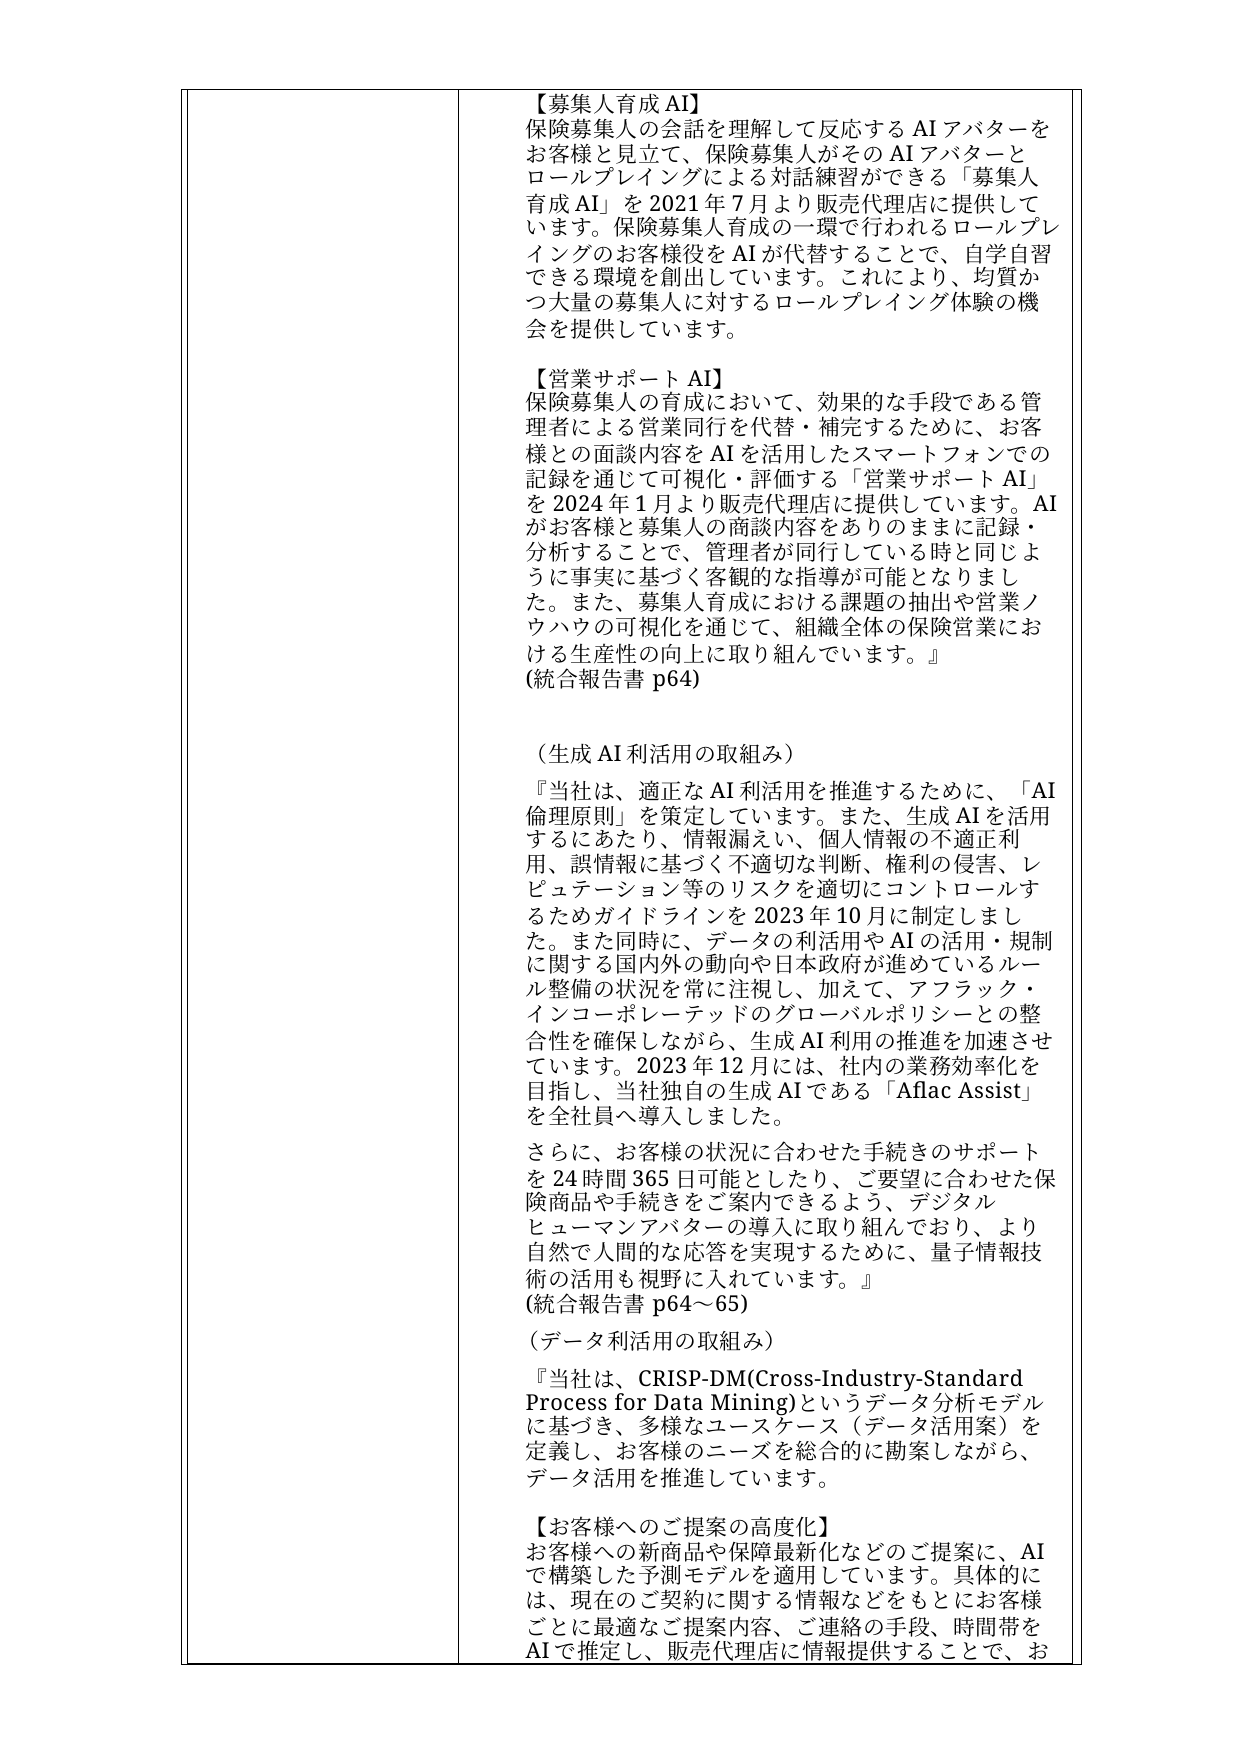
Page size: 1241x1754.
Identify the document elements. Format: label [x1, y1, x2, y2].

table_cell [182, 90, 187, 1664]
table_cell [459, 90, 1072, 1663]
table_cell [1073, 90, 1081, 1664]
table_cell [188, 90, 458, 1663]
